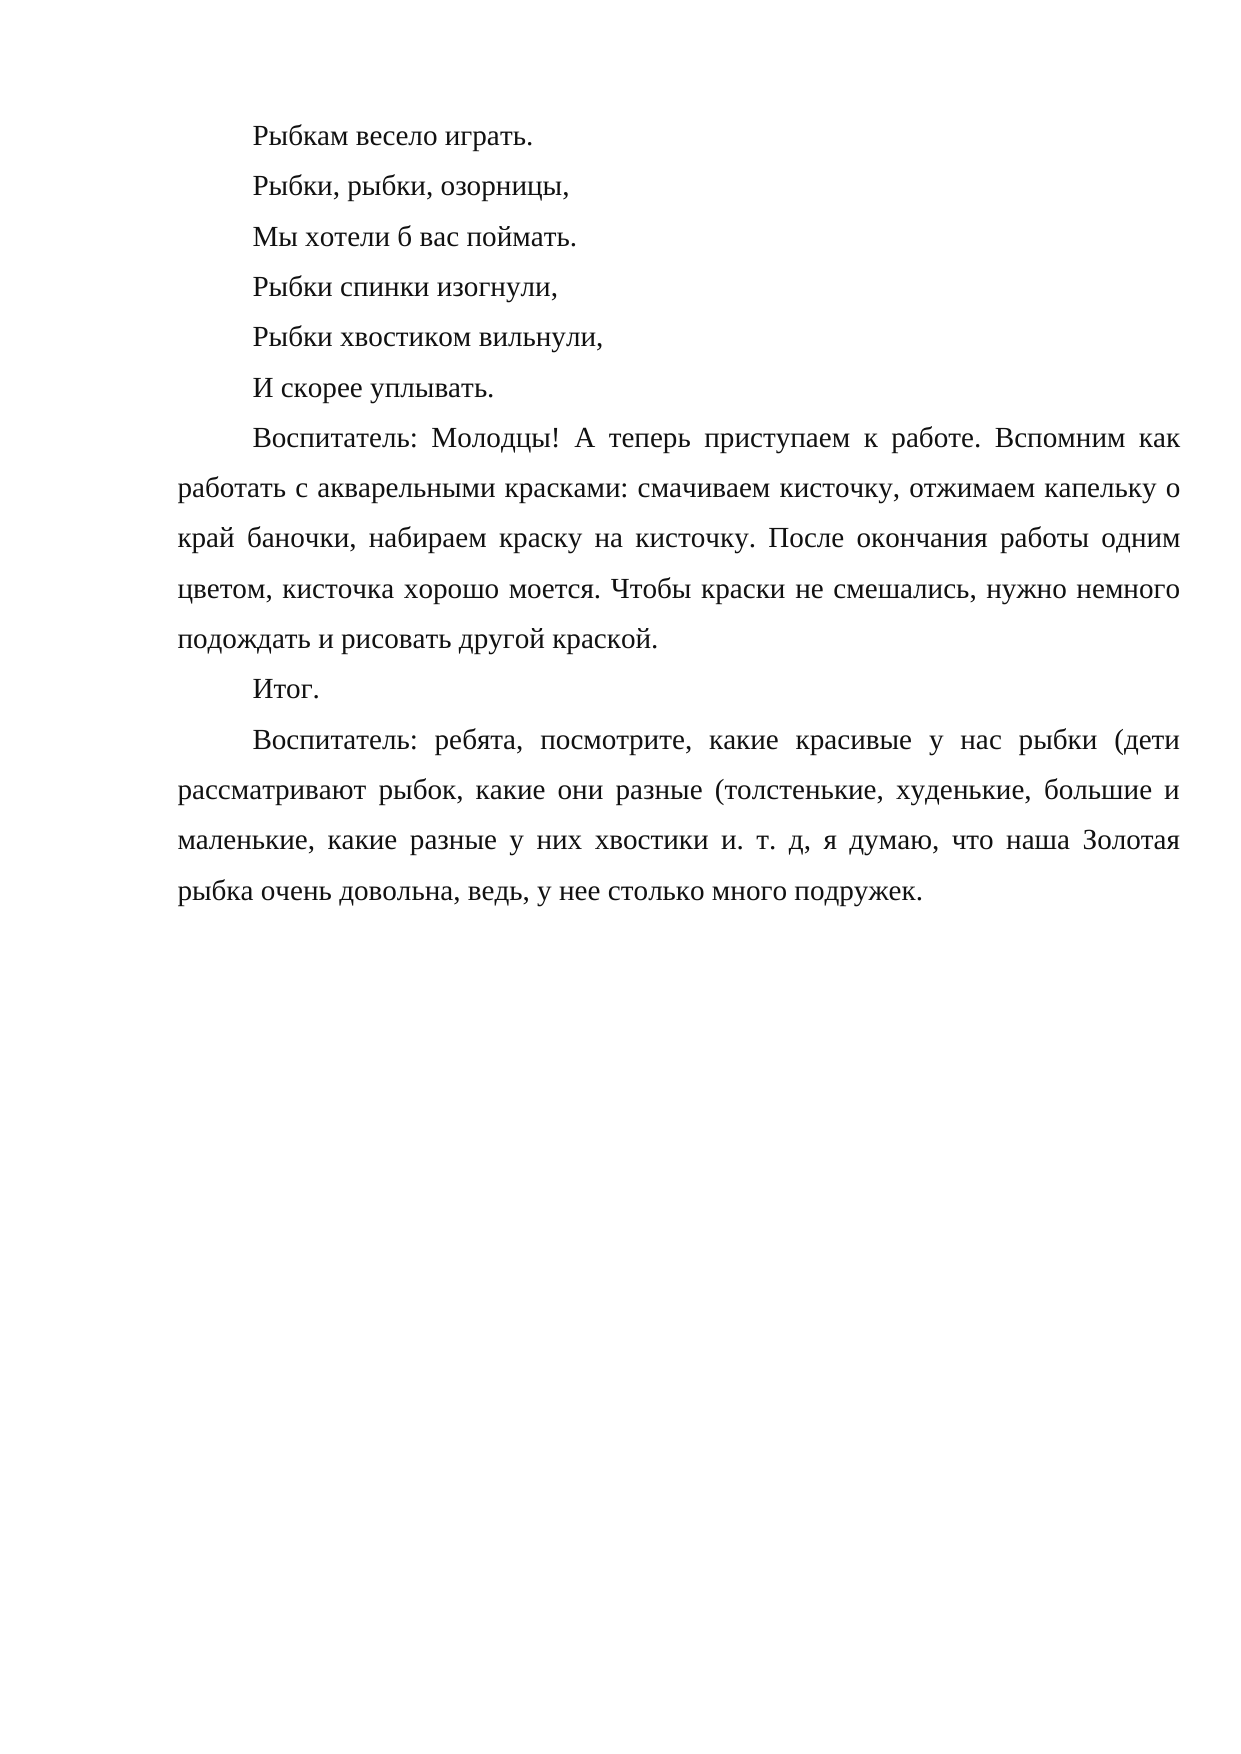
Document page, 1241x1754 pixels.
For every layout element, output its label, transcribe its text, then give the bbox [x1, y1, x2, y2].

text Итог. [177, 672, 1181, 705]
text Рыбки хвостиком вильнули, [177, 319, 1181, 353]
text И скорее уплывать. [177, 370, 1181, 403]
text Мы хотели б вас поймать. [177, 219, 1181, 252]
text Воспитатель: ребята, посмотрите, какие красивые у нас рыбки (дети рассматривают рыбок, какие они разные (толстенькие, худенькие, большие и маленькие, какие разные у них хвостики и. т. д, я думаю, что наша Золотая рыбка очень довольна, ведь, у нее столько много подружек. [177, 722, 1181, 906]
text Воспитатель: Молодцы! А теперь приступаем к работе. Вспомним как работать с акварельными красками: смачиваем кисточку, отжимаем капельку о край баночки, набираем краску на кисточку. После окончания работы одним цветом, кисточка хорошо моется. Чтобы краски не смешались, нужно немного подождать и рисовать другой краской. [177, 420, 1181, 655]
text Рыбкам весело играть. [177, 118, 1181, 152]
text Рыбки спинки изогнули, [177, 269, 1181, 303]
text Рыбки, рыбки, озорницы, [177, 168, 1181, 202]
